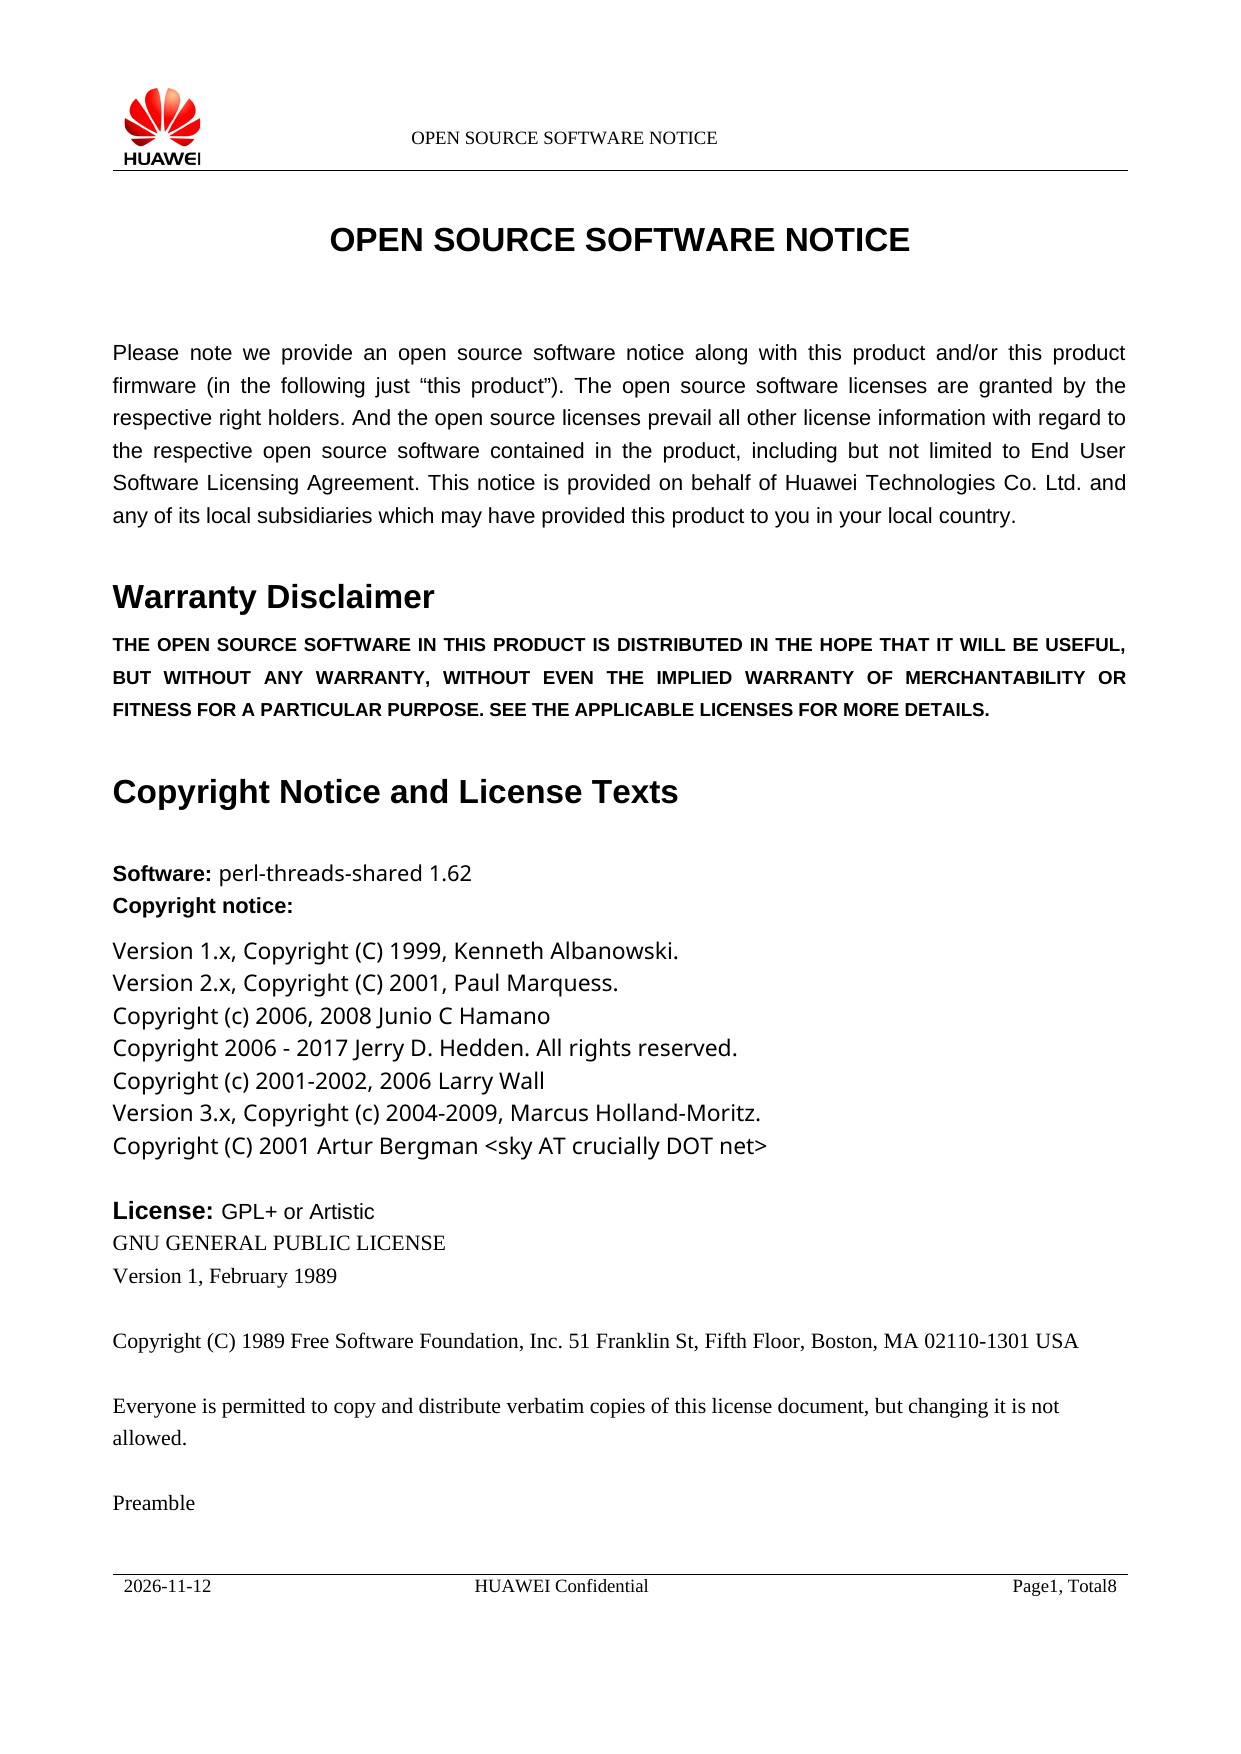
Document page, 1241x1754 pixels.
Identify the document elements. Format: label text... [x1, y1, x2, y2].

picture [124, 88, 201, 165]
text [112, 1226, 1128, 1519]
text Version 1.x, Copyright (C) 1999, Kenneth Albanowski. Version 2.x, Copyright (C) 2001, Paul Marquess. Copyright (c) 2006, 2008 Junio C Hamano Copyright 2006 - 2017 Jerry D. Hedden. All rights reserved. Copyright (c) 2001-2002, 2006 Larry Wall Version 3.x, Copyright (c) 2004-2009, Marcus Holland-Moritz. Copyright (C) 2001 Artur Bergman <sky AT crucially DOT net> [112, 934, 1128, 1194]
text Please note we provide an open source software notice along with this product and/or this product firmware (in the following just “this product”). The open source software licenses are granted by the respective right holders. And the open source licenses prevail all other license information with regard to the respective open source software contained in the product, including but not limited to End User Software Licensing Agreement. This notice is provided on behalf of Huawei Technologies Co. Ltd. and any of its local subsidiaries which may have provided this product to you in your local country. [112, 336, 1128, 531]
title Software: perl-threads-shared 1.62 [112, 856, 1128, 889]
text Warranty Disclaimer [112, 564, 1128, 629]
text Copyright notice: [112, 889, 1128, 921]
text The open source software in this product is distributed in the hope that it will be useful, but WITHOUT ANY WARRANTY, without even the implied warranty of MERCHANTABILITY or FITNESS FOR A PARTICULAR PURPOSE. See the applicable licenses for more details. [112, 629, 1128, 726]
text License: GPL+ or Artistic [112, 1194, 1128, 1226]
text Copyright Notice and License Texts [112, 759, 1128, 824]
text OPEN SOURCE SOFTWARE NOTICE [112, 206, 1128, 271]
